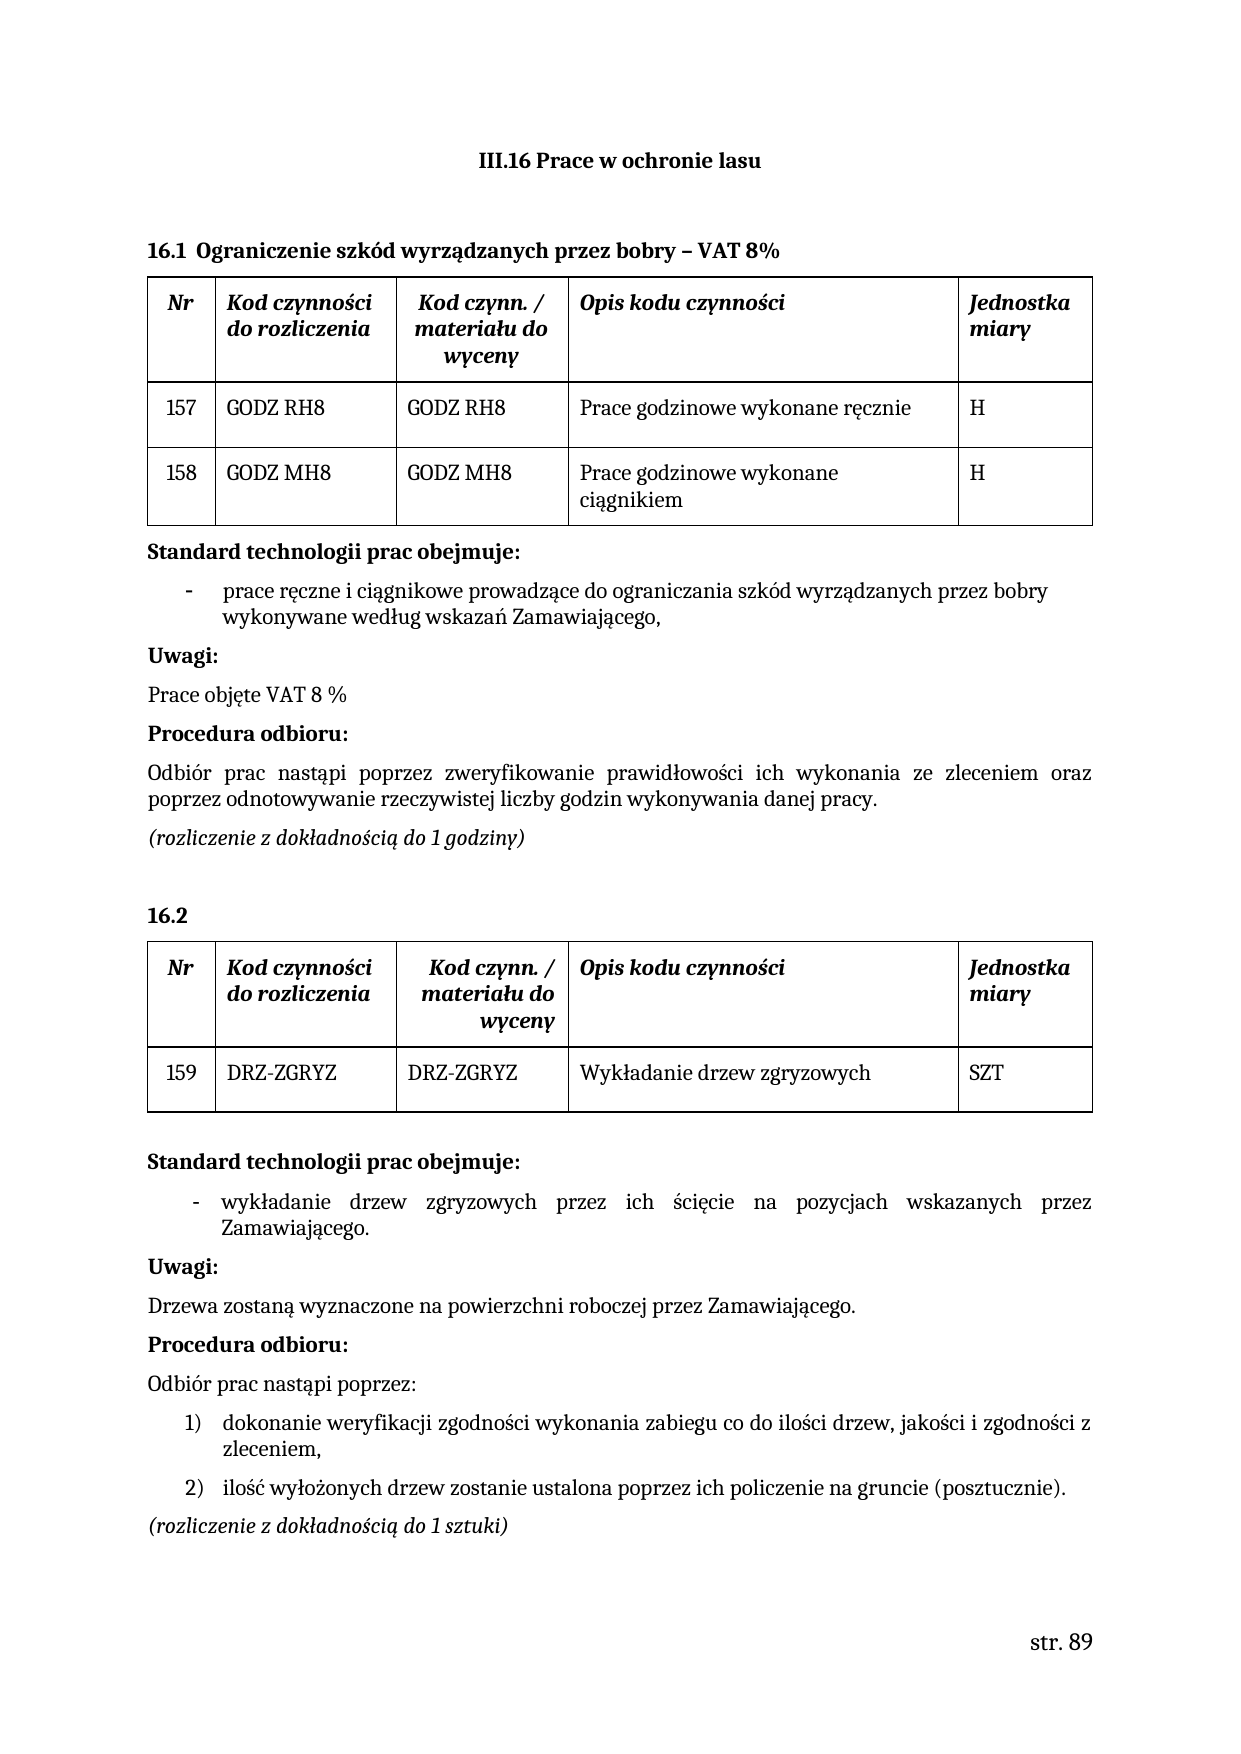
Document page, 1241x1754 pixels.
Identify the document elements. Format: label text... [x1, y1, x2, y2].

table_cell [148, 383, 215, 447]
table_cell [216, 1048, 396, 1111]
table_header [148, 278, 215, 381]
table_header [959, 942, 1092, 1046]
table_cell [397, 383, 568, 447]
text 16.2 [148, 902, 1093, 929]
text (rozliczenie z dokładnością do 1 sztuki) [148, 1513, 1093, 1540]
text III.16 Prace w ochronie lasu [148, 148, 1093, 174]
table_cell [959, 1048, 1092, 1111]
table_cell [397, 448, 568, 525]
text Standard technologii prac obejmuje: [148, 539, 1093, 565]
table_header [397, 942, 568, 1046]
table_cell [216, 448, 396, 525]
list wykładanie drzew zgryzowych przez ich ścięcie na pozycjach wskazanych przez Zamawiającego. [192, 1188, 1093, 1241]
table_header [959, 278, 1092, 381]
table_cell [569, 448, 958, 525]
list dokonanie weryfikacji zgodności wykonania zabiegu co do ilości drzew, jakości i zgodności z zleceniem, [185, 1409, 1093, 1462]
text 16.1 Ograniczenie szkód wyrządzanych przez bobry – VAT 8% [148, 237, 1093, 264]
text Procedura odbioru: [148, 1332, 1093, 1358]
text Procedura odbioru: [148, 721, 1093, 747]
text Prace objęte VAT 8 % [148, 682, 1093, 708]
text (rozliczenie z dokładnością do 1 godziny) [148, 825, 1093, 851]
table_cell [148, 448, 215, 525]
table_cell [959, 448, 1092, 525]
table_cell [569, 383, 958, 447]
text Standard technologii prac obejmuje: [148, 1149, 1093, 1175]
text Uwagi: [148, 1254, 1093, 1280]
text Drzewa zostaną wyznaczone na powierzchni roboczej przez Zamawiającego. [148, 1293, 1093, 1319]
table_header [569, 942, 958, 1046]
list prace ręczne i ciągnikowe prowadzące do ograniczania szkód wyrządzanych przez bobry wykonywane według wskazań Zamawiającego, [185, 578, 1093, 630]
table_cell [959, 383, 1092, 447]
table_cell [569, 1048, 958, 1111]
text Odbiór prac nastąpi poprzez: [148, 1370, 1093, 1397]
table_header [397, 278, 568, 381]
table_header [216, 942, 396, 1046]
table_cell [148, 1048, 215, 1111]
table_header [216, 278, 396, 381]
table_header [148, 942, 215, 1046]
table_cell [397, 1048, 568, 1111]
text Odbiór prac nastąpi poprzez zweryfikowanie prawidłowości ich wykonania ze zleceniem oraz poprzez odnotowywanie rzeczywistej liczby godzin wykonywania danej pracy. [148, 759, 1093, 812]
list ilość wyłożonych drzew zostanie ustalona poprzez ich policzenie na gruncie (posztucznie). [185, 1474, 1093, 1501]
text Uwagi: [148, 643, 1093, 669]
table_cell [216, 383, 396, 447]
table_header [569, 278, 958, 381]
